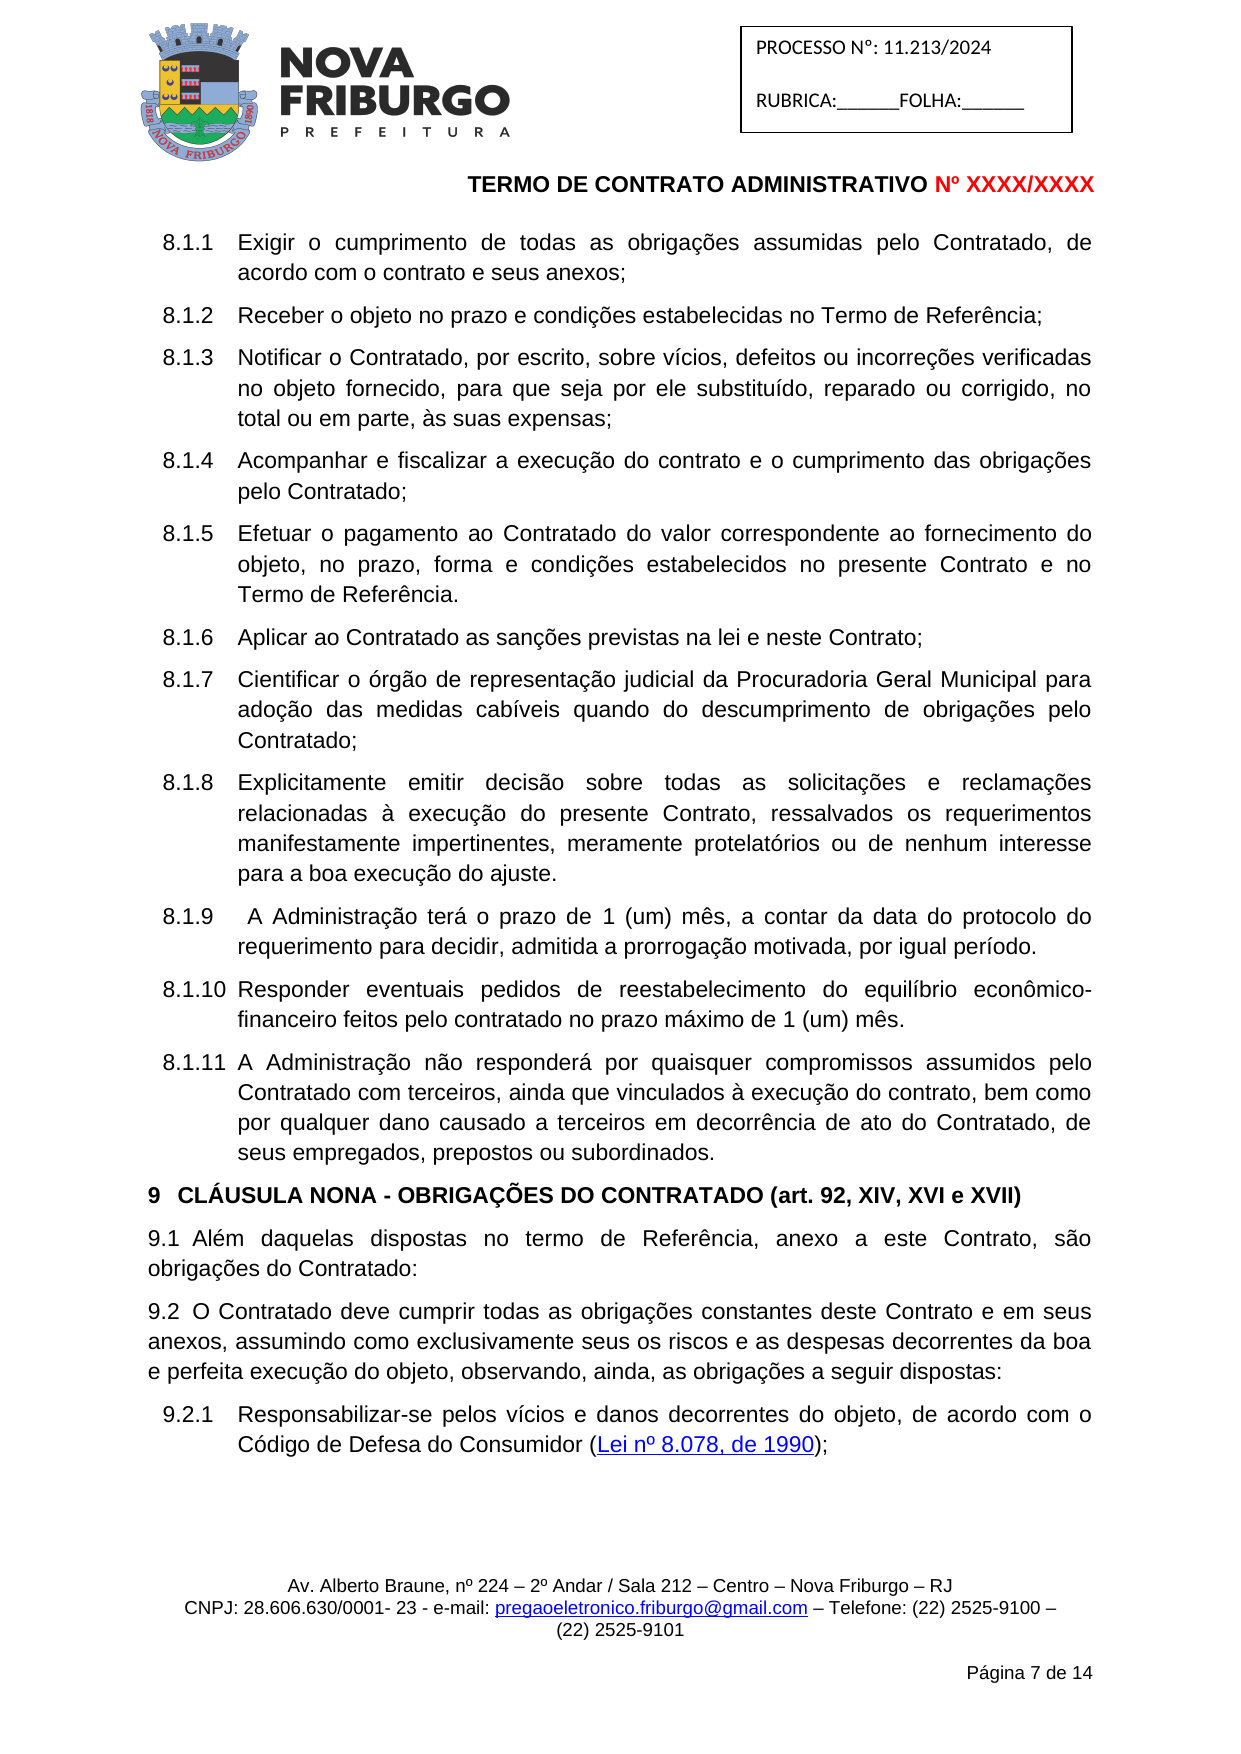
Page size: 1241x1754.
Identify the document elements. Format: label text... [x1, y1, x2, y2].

list Notificar o Contratado, por escrito, sobre vícios, defeitos ou incorreções verificadas no objeto fornecido, para que seja por ele substituído, reparado ou corrigido, no total ou em parte, às suas expensas; [162, 344, 1092, 431]
list Responsabilizar-se pelos vícios e danos decorrentes do objeto, de acordo com o Código de Defesa do Consumidor (Lei nº 8.078, de 1990); [162, 1401, 1092, 1457]
list Explicitamente emitir decisão sobre todas as solicitações e reclamações relacionadas à execução do presente Contrato, ressalvados os requerimentos manifestamente impertinentes, meramente protelatórios ou de nenhum interesse para a boa execução do ajuste. [162, 769, 1092, 886]
list Responder eventuais pedidos de reestabelecimento do equilíbrio econômico-financeiro feitos pelo contratado no prazo máximo de 1 (um) mês. [162, 976, 1092, 1032]
list O Contratado deve cumprir todas as obrigações constantes deste Contrato e em seus anexos, assumindo como exclusivamente seus os riscos e as despesas decorrentes da boa e perfeita execução do objeto, observando, ainda, as obrigações a seguir dispostas: [148, 1298, 1092, 1384]
list Aplicar ao Contratado as sanções previstas na lei e neste Contrato; [162, 623, 1092, 650]
list A Administração terá o prazo de 1 (um) mês, a contar da data do protocolo do requerimento para decidir, admitida a prorrogação motivada, por igual período. [162, 903, 1092, 959]
list Além daquelas dispostas no termo de Referência, anexo a este Contrato, são obrigações do Contratado: [148, 1225, 1092, 1281]
list Exigir o cumprimento de todas as obrigações assumidas pelo Contratado, de acordo com o contrato e seus anexos; [162, 229, 1092, 285]
list CLÁUSULA NONA - OBRIGAÇÕES DO CONTRATADO (art. 92, XIV, XVI e XVII) [148, 1182, 1092, 1208]
list Efetuar o pagamento ao Contratado do valor correspondente ao fornecimento do objeto, no prazo, forma e condições estabelecidos no presente Contrato e no Termo de Referência. [162, 520, 1092, 607]
list A Administração não responderá por quaisquer compromissos assumidos pelo Contratado com terceiros, ainda que vinculados à execução do contrato, bem como por qualquer dano causado a terceiros em decorrência de ato do Contratado, de seus empregados, prepostos ou subordinados. [162, 1048, 1092, 1166]
list Cientificar o órgão de representação judicial da Procuradoria Geral Municipal para adoção das medidas cabíveis quando do descumprimento de obrigações pelo Contratado; [162, 666, 1092, 753]
picture [127, 17, 524, 163]
list Receber o objeto no prazo e condições estabelecidas no Termo de Referência; [162, 302, 1092, 328]
list Acompanhar e fiscalizar a execução do contrato e o cumprimento das obrigações pelo Contratado; [162, 447, 1092, 504]
